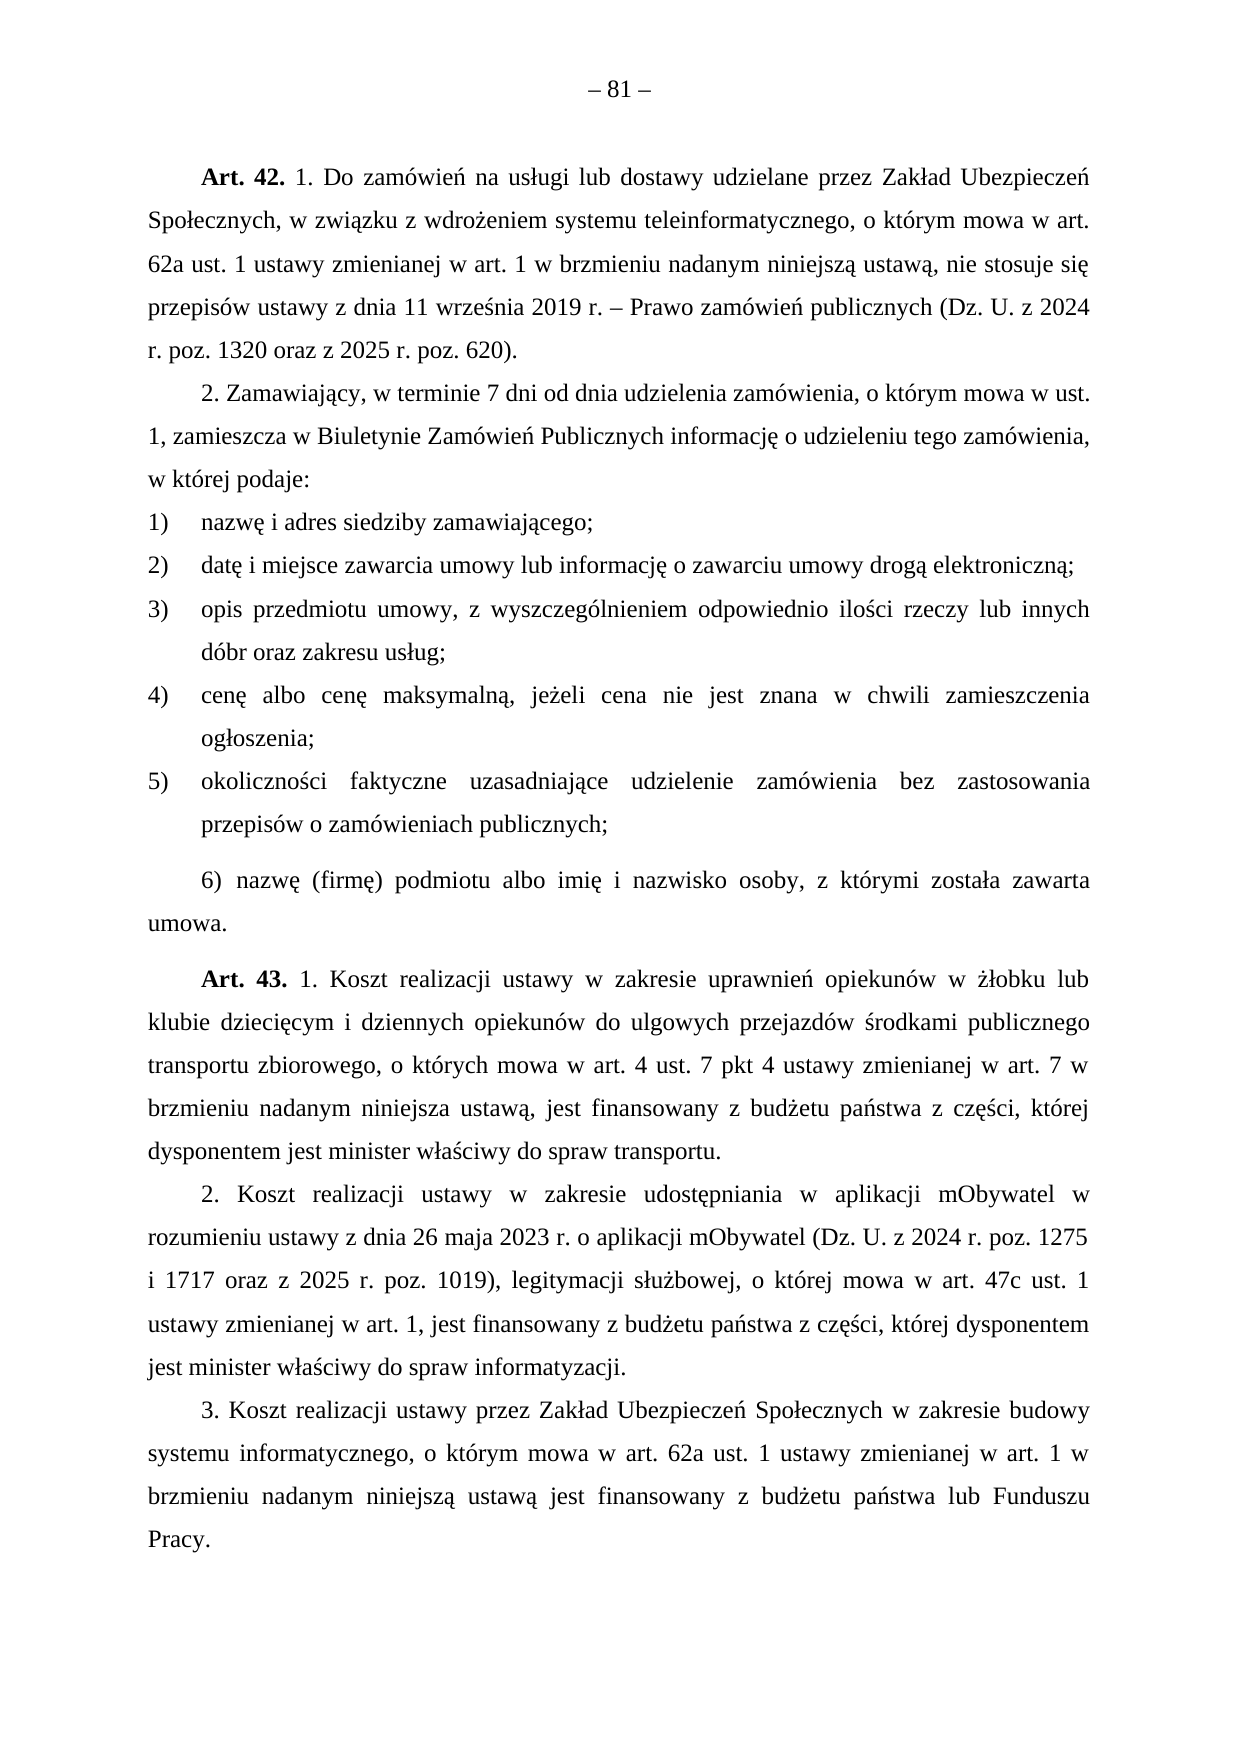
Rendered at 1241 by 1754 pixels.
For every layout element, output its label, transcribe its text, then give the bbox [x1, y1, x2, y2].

text 2. Zamawiający, w terminie 7 dni od dnia udzielenia zamówienia, o którym mowa w ust. 1, zamieszcza w Biuletynie Zamówień Publicznych informację o udzieleniu tego zamówienia, w której podaje: [148, 378, 1091, 493]
text 1) nazwę i adres siedziby zamawiającego; [148, 507, 1091, 536]
text 2. Koszt realizacji ustawy w zakresie udostępniania w aplikacji mObywatel w rozumieniu ustawy z dnia 26 maja 2023 r. o aplikacji mObywatel (Dz. U. z 2024 r. poz. 1275 i 1717 oraz z 2025 r. poz. 1019), legitymacji służbowej, o której mowa w art. 47c ust. 1 ustawy zmienianej w art. 1, jest finansowany z budżetu państwa z części, której dysponentem jest minister właściwy do spraw informatyzacji. [148, 1179, 1091, 1381]
text Art. 42. 1. Do zamówień na usługi lub dostawy udzielane przez Zakład Ubezpieczeń Społecznych, w związku z wdrożeniem systemu teleinformatycznego, o którym mowa w art. 62a ust. 1 ustawy zmienianej w art. 1 w brzmieniu nadanym niniejszą ustawą, nie stosuje się przepisów ustawy z dnia 11 września 2019 r. – Prawo zamówień publicznych (Dz. U. z 2024 r. poz. 1320 oraz z 2025 r. poz. 620). [148, 162, 1091, 364]
text 3) opis przedmiotu umowy, z wyszczególnieniem odpowiednio ilości rzeczy lub innych dóbr oraz zakresu usług; [148, 594, 1091, 666]
text 5) okoliczności faktyczne uzasadniające udzielenie zamówienia bez zastosowania przepisów o zamówieniach publicznych; [148, 766, 1091, 838]
text 6) nazwę (firmę) podmiotu albo imię i nazwisko osoby, z którymi została zawarta umowa. [148, 865, 1091, 937]
text Art. 43. 1. Koszt realizacji ustawy w zakresie uprawnień opiekunów w żłobku lub klubie dziecięcym i dziennych opiekunów do ulgowych przejazdów środkami publicznego transportu zbiorowego, o których mowa w art. 4 ust. 7 pkt 4 ustawy zmienianej w art. 7 w brzmieniu nadanym niniejsza ustawą, jest finansowany z budżetu państwa z części, której dysponentem jest minister właściwy do spraw transportu. [148, 964, 1091, 1165]
text 3. Koszt realizacji ustawy przez Zakład Ubezpieczeń Społecznych w zakresie budowy systemu informatycznego, o którym mowa w art. 62a ust. 1 ustawy zmienianej w art. 1 w brzmieniu nadanym niniejszą ustawą jest finansowany z budżetu państwa lub Funduszu Pracy. [148, 1395, 1091, 1553]
text 2) datę i miejsce zawarcia umowy lub informację o zawarciu umowy drogą elektroniczną; [148, 551, 1091, 579]
text 4) cenę albo cenę maksymalną, jeżeli cena nie jest znana w chwili zamieszczenia ogłoszenia; [148, 680, 1091, 752]
